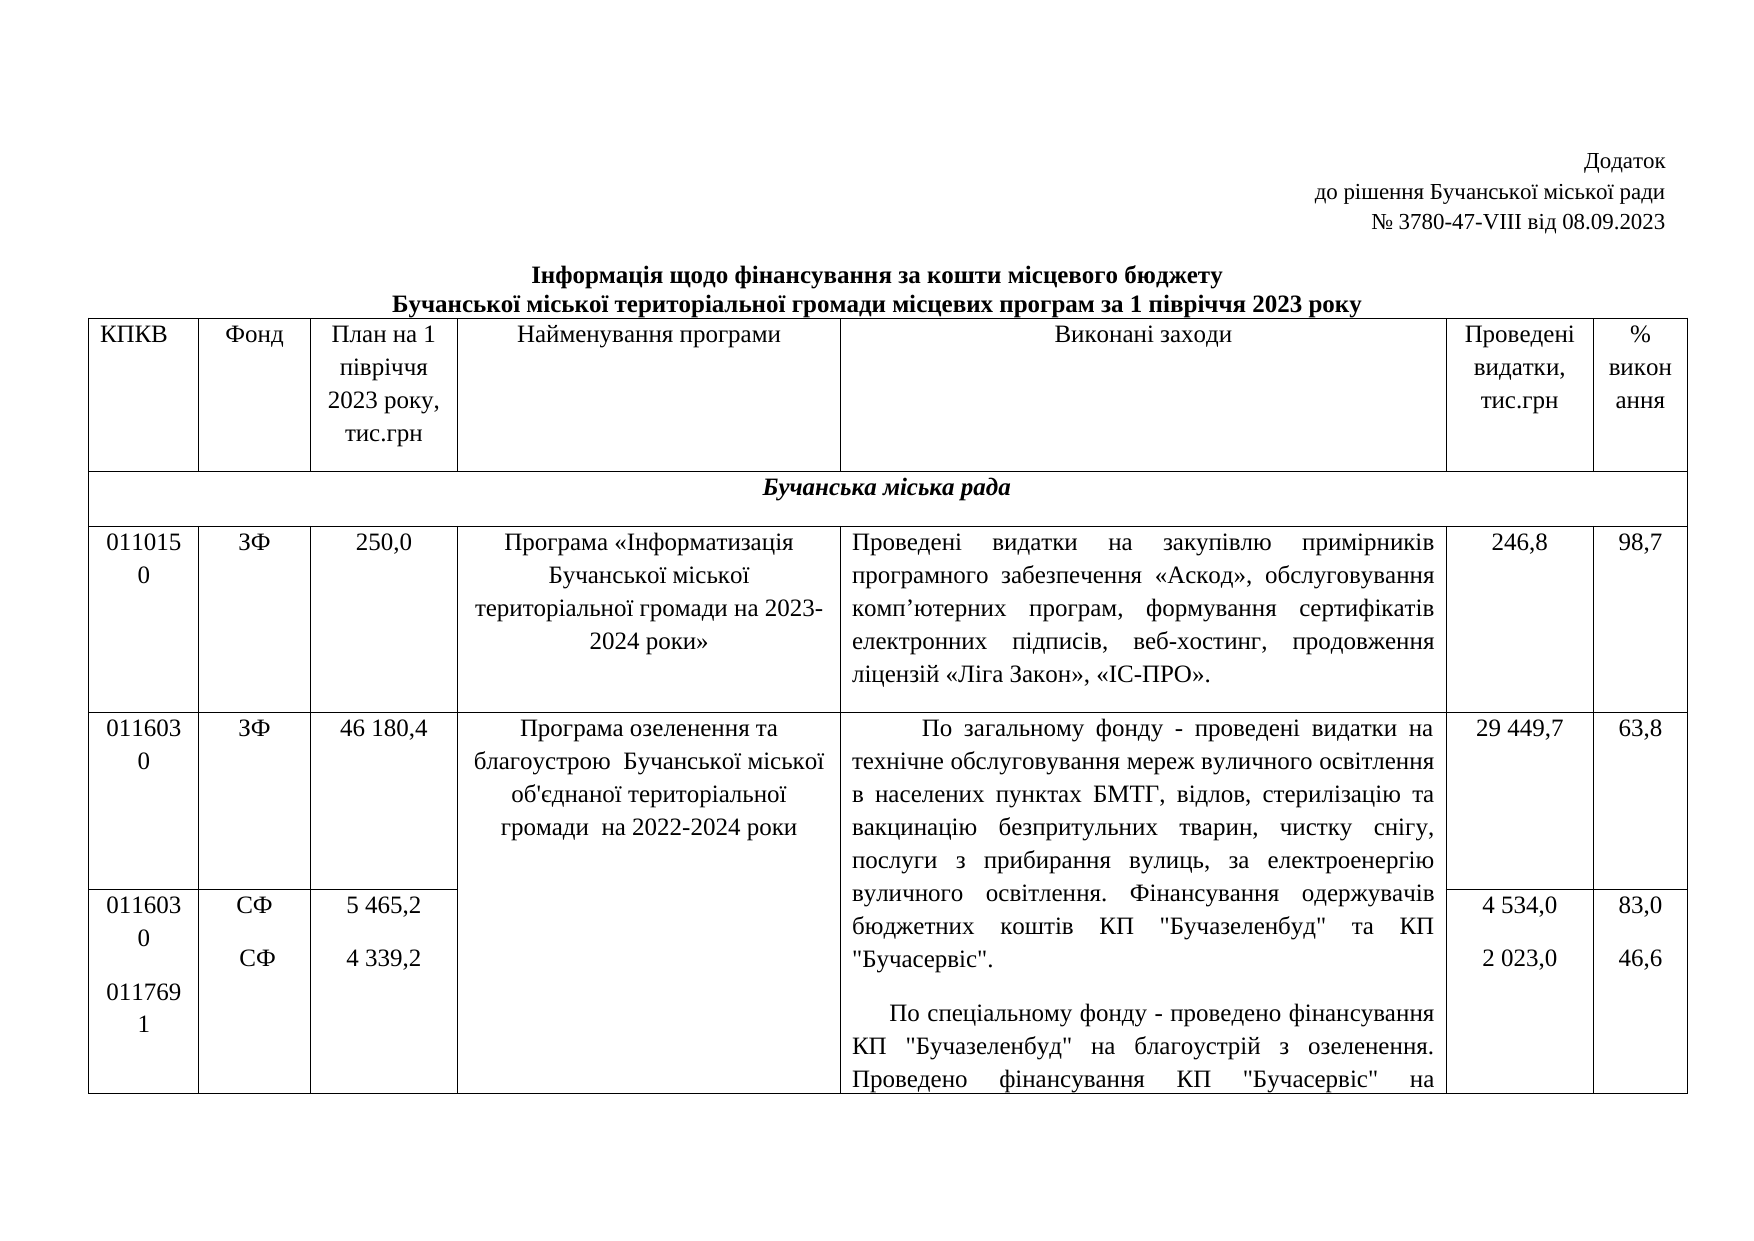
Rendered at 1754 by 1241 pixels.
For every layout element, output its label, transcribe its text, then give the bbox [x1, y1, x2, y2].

table_header Найменування програми [458, 319, 840, 471]
table_cell 29 449,7 [1447, 713, 1593, 889]
text № 3780-47-VIII від 08.09.2023 [88, 208, 1665, 234]
table_cell 4 534,0 2 023,0 [1447, 890, 1593, 1093]
table_cell 98,7 [1594, 527, 1687, 712]
table_header План на 1 півріччя 2023 року, тис.грн [311, 319, 457, 471]
table_header Проведені видатки, тис.грн [1447, 319, 1593, 471]
table_cell 246,8 [1447, 527, 1593, 712]
table_cell 46 180,4 [311, 713, 457, 889]
table_cell 250,0 [311, 527, 457, 712]
table_cell Програма озеленення та благоустрою Бучанської міської об'єднаної територіальної громади на 2022-2024 роки [458, 713, 840, 1093]
table_header % виконання [1594, 319, 1687, 471]
table_cell 0116030 [89, 713, 198, 889]
table_header Фонд [199, 319, 310, 471]
table_cell 0110150 [89, 527, 198, 712]
table_cell 63,8 [1594, 713, 1687, 889]
text до рішення Бучанської міської ради [88, 178, 1665, 204]
text Додаток [88, 148, 1665, 174]
table_cell ЗФ [199, 527, 310, 712]
table_cell Проведені видатки на закупівлю примірників програмного забезпечення «Аскод», обслуговування комп’ютерних програм, формування сертифікатів електронних підписів, веб-хостинг, продовження ліцензій «Ліга Закон», «ІС-ПРО». [841, 527, 1446, 712]
table_cell ЗФ [199, 713, 310, 889]
text Інформація щодо фінансування за кошти місцевого бюджету [88, 260, 1665, 289]
text Бучанської міської територіальної громади місцевих програм за 1 півріччя 2023 року [88, 289, 1665, 318]
table_cell 83,0 46,6 [1594, 890, 1687, 1093]
table_cell Бучанська міська рада [89, 472, 1687, 526]
table_header Виконані заходи [841, 319, 1446, 471]
table_cell 5 465,2 4 339,2 [311, 890, 457, 1093]
table_header КПКВ [89, 319, 198, 471]
table_cell СФ СФ [199, 890, 310, 1093]
table_cell По загальному фонду - проведені видатки на технічне обслуговування мереж вуличного освітлення в населених пунктах БМТГ, відлов, стерилізацію та вакцинацію безпритульних тварин, чистку снігу, послуги з прибирання вулиць, за електроенергію вуличного освітлення. Фінансування одержувачів бюджетних коштів КП "Бучазеленбуд" та КП "Бучасервіс". По спеціальному фонду - проведено фінансування КП "Бучазеленбуд" на благоустрій з озеленення. Проведено фінансування КП "Бучасервіс" на капітальні видатки благоустрою. [841, 713, 1446, 1093]
table_cell 0116030 0117691 [89, 890, 198, 1093]
table_cell Програма «Інформатизація Бучанської міської територіальної громади на 2023-2024 роки» [458, 527, 840, 712]
